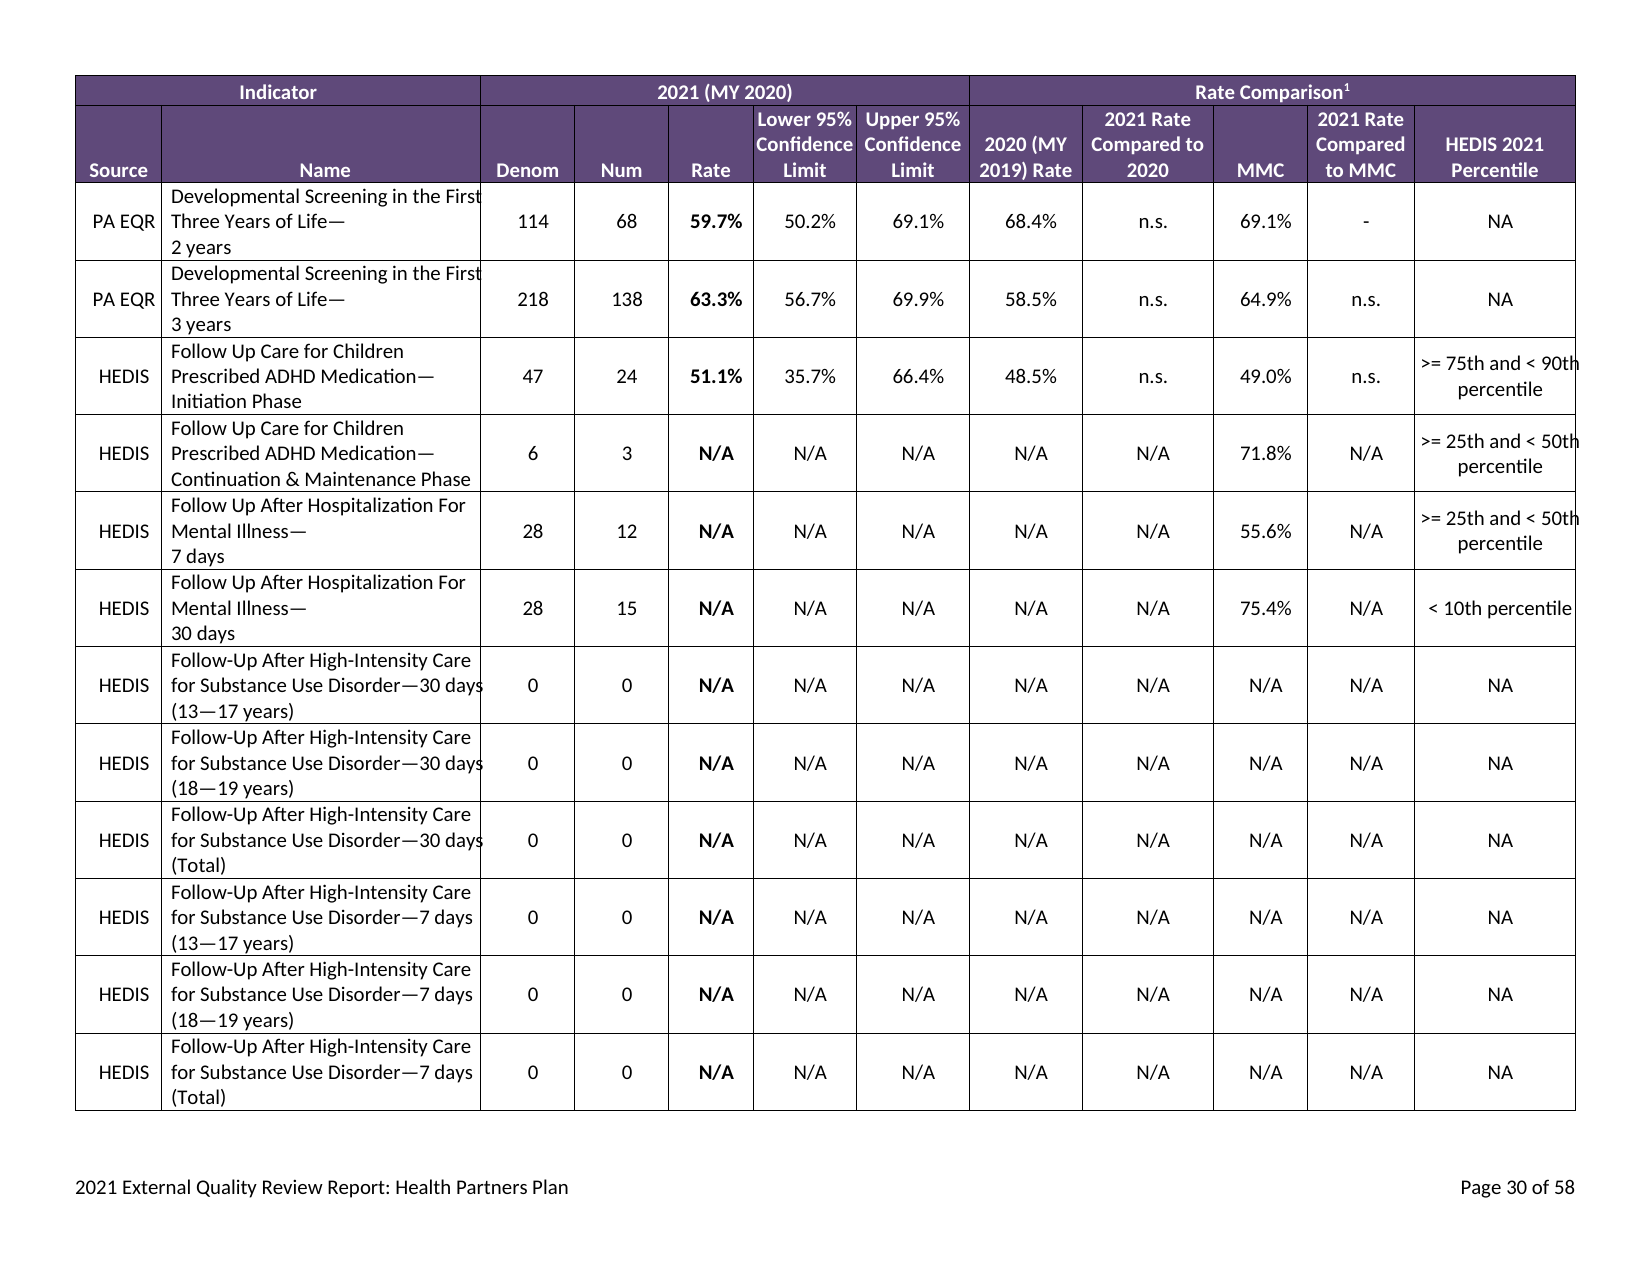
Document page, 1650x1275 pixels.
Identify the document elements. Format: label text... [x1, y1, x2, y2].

table_cell 0 [575, 647, 668, 723]
table_cell 0 [575, 1034, 668, 1110]
table_cell Follow-Up After High-Intensity Care for Substance Use Disorder—7 days (Total) [162, 1034, 480, 1110]
table_cell Follow Up After Hospitalization For Mental Illness— 30 days [162, 570, 480, 646]
table_cell N/A [857, 492, 969, 569]
table_cell 218 [481, 261, 574, 337]
table_cell 49.0% [1214, 338, 1307, 414]
table_cell N/A [1083, 647, 1213, 723]
table_cell >= 75th and < 90th percentile [1415, 338, 1575, 414]
table_cell N/A [754, 956, 856, 1032]
table_cell 48.5% [970, 338, 1082, 414]
table_cell HEDIS [76, 647, 161, 723]
table_cell N/A [754, 1034, 856, 1110]
table_cell 68 [575, 183, 668, 259]
table_cell N/A [1308, 802, 1414, 878]
table_cell N/A [970, 492, 1082, 569]
table_cell N/A [669, 802, 753, 878]
table_cell Follow Up After Hospitalization For Mental Illness— 7 days [162, 492, 480, 569]
table_cell N/A [1308, 879, 1414, 955]
table_cell 47 [481, 338, 574, 414]
table_cell N/A [970, 1034, 1082, 1110]
table_cell 3 [575, 415, 668, 491]
table_cell 0 [575, 802, 668, 878]
table_cell N/A [1083, 802, 1213, 878]
table_cell >= 25th and < 50th percentile [1415, 492, 1575, 569]
table_cell N/A [1083, 492, 1213, 569]
table_cell N/A [970, 956, 1082, 1032]
table_cell N/A [1214, 724, 1307, 801]
table_cell 0 [481, 1034, 574, 1110]
table_cell N/A [970, 570, 1082, 646]
table_cell PA EQR [76, 183, 161, 259]
table_cell 69.1% [1214, 183, 1307, 259]
table_cell N/A [754, 492, 856, 569]
table_cell N/A [1214, 1034, 1307, 1110]
table_cell Follow Up Care for Children Prescribed ADHD Medication— Initiation Phase [162, 338, 480, 414]
table_cell HEDIS [76, 570, 161, 646]
table_cell 55.6% [1214, 492, 1307, 569]
table_cell 114 [481, 183, 574, 259]
table_cell 50.2% [754, 183, 856, 259]
table_cell N/A [857, 802, 969, 878]
table_cell Source [76, 106, 161, 182]
table_cell NA [1415, 183, 1575, 259]
table_cell 6 [481, 415, 574, 491]
table_cell HEDIS [76, 879, 161, 955]
table_cell N/A [970, 647, 1082, 723]
table_cell N/A [1083, 724, 1213, 801]
table_cell Follow-Up After High-Intensity Care for Substance Use Disorder—7 days (13—17 years) [162, 879, 480, 955]
table_cell 28 [481, 570, 574, 646]
table_cell Name [162, 106, 480, 182]
table_cell Follow Up Care for Children Prescribed ADHD Medication— Continuation & Maintenance Phase [162, 415, 480, 491]
table_cell NA [1415, 261, 1575, 337]
table_cell HEDIS [76, 802, 161, 878]
table_cell HEDIS [76, 415, 161, 491]
table_cell Upper 95% Confidence Limit [857, 106, 969, 182]
table_cell Developmental Screening in the First Three Years of Life— 2 years [162, 183, 480, 259]
table_cell N/A [857, 724, 969, 801]
table_cell N/A [970, 802, 1082, 878]
table_cell n.s. [1083, 338, 1213, 414]
table_cell N/A [1214, 879, 1307, 955]
table_cell N/A [669, 879, 753, 955]
table_cell N/A [857, 879, 969, 955]
table_cell Follow-Up After High-Intensity Care for Substance Use Disorder—30 days (18—19 years) [162, 724, 480, 801]
table_cell N/A [1308, 492, 1414, 569]
table_cell 138 [575, 261, 668, 337]
table_header Rate Comparison1 [970, 76, 1575, 105]
table_cell NA [1415, 956, 1575, 1032]
table_cell N/A [857, 570, 969, 646]
table_cell 64.9% [1214, 261, 1307, 337]
table_cell 0 [481, 724, 574, 801]
table_cell 2021 Rate Compared to MMC [1308, 106, 1414, 182]
table_cell NA [1415, 802, 1575, 878]
table_cell N/A [669, 570, 753, 646]
table_cell N/A [1083, 879, 1213, 955]
table_cell 0 [481, 879, 574, 955]
table_cell 51.1% [669, 338, 753, 414]
table_cell n.s. [1083, 261, 1213, 337]
table_cell n.s. [1308, 338, 1414, 414]
table_cell N/A [1308, 415, 1414, 491]
table_cell NA [1415, 647, 1575, 723]
table_cell N/A [754, 647, 856, 723]
table_cell N/A [669, 647, 753, 723]
table_cell N/A [1083, 956, 1213, 1032]
table_cell 12 [575, 492, 668, 569]
table_cell N/A [754, 724, 856, 801]
table_cell N/A [1308, 647, 1414, 723]
table_cell 2020 (MY 2019) Rate [970, 106, 1082, 182]
table_cell N/A [857, 415, 969, 491]
table_cell N/A [669, 492, 753, 569]
table_cell 68.4% [970, 183, 1082, 259]
table_cell 59.7% [669, 183, 753, 259]
table_cell Follow-Up After High-Intensity Care for Substance Use Disorder—30 days (Total) [162, 802, 480, 878]
table_cell N/A [857, 1034, 969, 1110]
table_cell HEDIS [76, 492, 161, 569]
table_cell 0 [481, 956, 574, 1032]
table_cell N/A [754, 570, 856, 646]
table_cell n.s. [1308, 261, 1414, 337]
table_cell 35.7% [754, 338, 856, 414]
table_header Indicator [76, 76, 480, 105]
table_cell HEDIS 2021 Percentile [1415, 106, 1575, 182]
table_cell HEDIS [76, 724, 161, 801]
table_cell N/A [754, 879, 856, 955]
table_cell N/A [669, 1034, 753, 1110]
table_cell N/A [1083, 570, 1213, 646]
table_cell 24 [575, 338, 668, 414]
table_cell N/A [1083, 1034, 1213, 1110]
table_cell 0 [575, 724, 668, 801]
table_cell 71.8% [1214, 415, 1307, 491]
table_cell >= 25th and < 50th percentile [1415, 415, 1575, 491]
table_cell PA EQR [76, 261, 161, 337]
table_cell N/A [970, 724, 1082, 801]
table_cell Denom [481, 106, 574, 182]
table_cell - [1308, 183, 1414, 259]
table_cell 0 [575, 879, 668, 955]
table_cell 0 [481, 647, 574, 723]
table_cell N/A [857, 647, 969, 723]
table_cell N/A [669, 956, 753, 1032]
table_cell N/A [669, 724, 753, 801]
table_cell 2021 Rate Compared to 2020 [1083, 106, 1213, 182]
table_cell N/A [970, 415, 1082, 491]
table_cell N/A [1214, 647, 1307, 723]
table_cell N/A [1308, 570, 1414, 646]
table_cell Developmental Screening in the First Three Years of Life— 3 years [162, 261, 480, 337]
table_cell N/A [754, 802, 856, 878]
table_cell HEDIS [76, 956, 161, 1032]
table_cell Lower 95% Confidence Limit [754, 106, 856, 182]
table_cell 58.5% [970, 261, 1082, 337]
table_header 2021 (MY 2020) [481, 76, 969, 105]
table_cell N/A [1308, 956, 1414, 1032]
table_cell 0 [575, 956, 668, 1032]
table_cell N/A [1214, 802, 1307, 878]
table_cell 56.7% [754, 261, 856, 337]
table_cell N/A [754, 415, 856, 491]
table_cell HEDIS [76, 338, 161, 414]
table_cell N/A [970, 879, 1082, 955]
table_cell N/A [1214, 956, 1307, 1032]
table_cell N/A [1083, 415, 1213, 491]
table_cell 28 [481, 492, 574, 569]
table_cell N/A [1308, 724, 1414, 801]
table_cell N/A [857, 956, 969, 1032]
table_cell n.s. [1083, 183, 1213, 259]
table_cell Rate [669, 106, 753, 182]
table_cell 15 [575, 570, 668, 646]
table_cell HEDIS [76, 1034, 161, 1110]
table_cell MMC [1214, 106, 1307, 182]
table_cell < 10th percentile [1415, 570, 1575, 646]
table_cell 69.9% [857, 261, 969, 337]
table_cell 75.4% [1214, 570, 1307, 646]
table_cell 69.1% [857, 183, 969, 259]
table_cell Num [575, 106, 668, 182]
table_cell Follow-Up After High-Intensity Care for Substance Use Disorder—30 days (13—17 years) [162, 647, 480, 723]
table_cell 0 [481, 802, 574, 878]
table_cell N/A [1308, 1034, 1414, 1110]
table_cell 66.4% [857, 338, 969, 414]
table_cell NA [1415, 1034, 1575, 1110]
table_cell NA [1415, 724, 1575, 801]
table_cell Follow-Up After High-Intensity Care for Substance Use Disorder—7 days (18—19 years) [162, 956, 480, 1032]
table_cell NA [1415, 879, 1575, 955]
table_cell N/A [669, 415, 753, 491]
table_cell 63.3% [669, 261, 753, 337]
